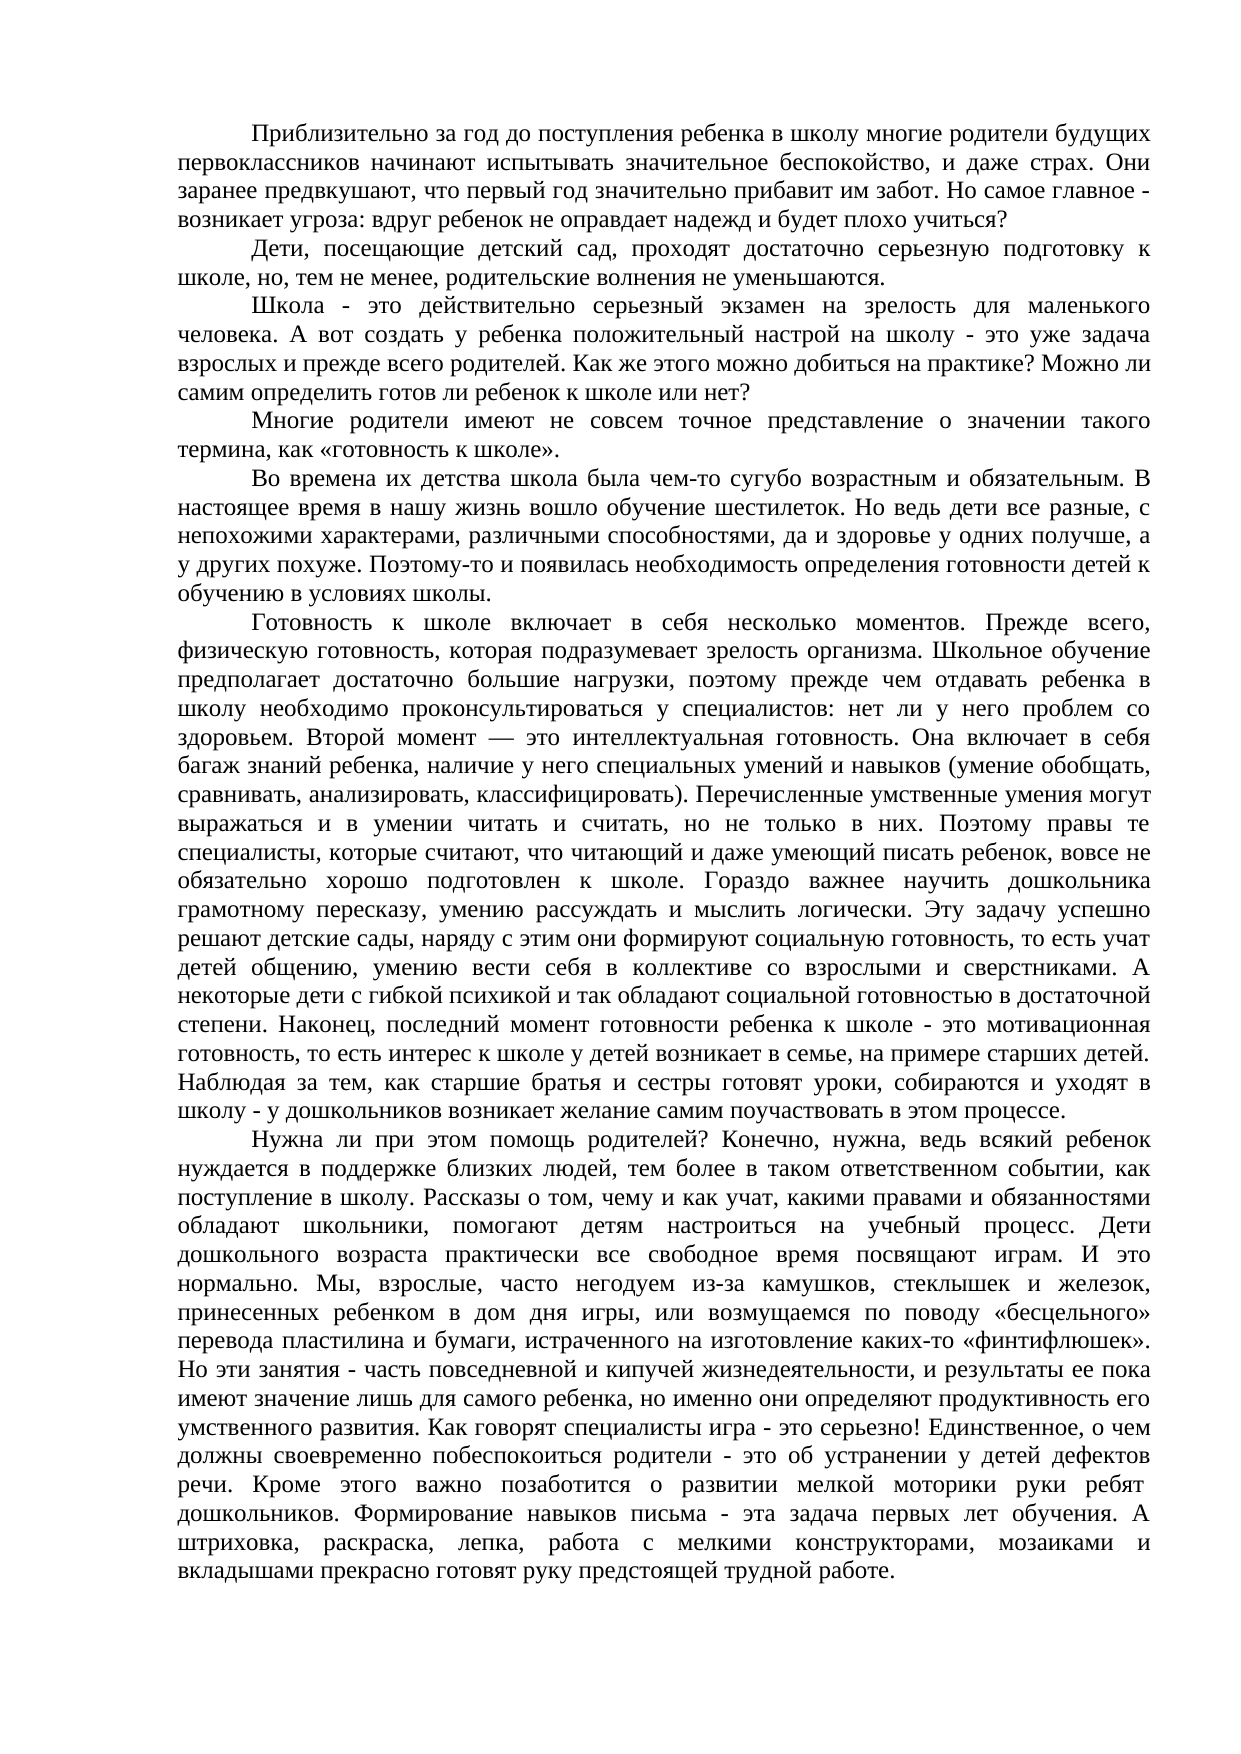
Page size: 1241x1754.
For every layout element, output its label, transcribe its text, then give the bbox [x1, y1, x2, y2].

text Дети, посещающие детский сад, проходят достаточно серьезную подготовку к школе, но, тем не менее, родительские волнения не уменьшаются. [177, 233, 1152, 291]
text Во времена их детства школа была чем-то сугубо возрастным и обязательным. В настоящее время в нашу жизнь вошло обучение шестилеток. Но ведь дети все разные, с непохожими характерами, различными способностями, да и здоровье у одних получше, а у других похуже. Поэтому-то и появилась необходимость определения готовности детей к обучению в условиях школы. [177, 463, 1152, 607]
text Приблизительно за год до поступления ребенка в школу многие родители будущих первоклассников начинают испытывать значительное беспокойство, и даже страх. Они заранее предвкушают, что первый год значительно прибавит им забот. Но самое главное - возникает угроза: вдруг ребенок не оправдает надежд и будет плохо учиться? [177, 118, 1152, 233]
text Нужна ли при этом помощь родителей? Конечно, нужна, ведь всякий ребенок нуждается в поддержке близких людей, тем более в таком ответственном событии, как поступление в школу. Рассказы о том, чему и как учат, какими правами и обязанностями обладают школьники, помогают детям настроиться на учебный процесс. Дети дошкольного возраста практически все свободное время посвящают играм. И это нормально. Мы, взрослые, часто негодуем из-за камушков, стеклышек и железок, принесенных ребенком в дом дня игры, или возмущаемся по поводу «бесцельного» перевода пластилина и бумаги, истраченного на изготовление каких-то «финтифлюшек». Но эти занятия - часть повседневной и кипучей жизнедеятельности, и результаты ее пока имеют значение лишь для самого ребенка, но именно они определяют продуктивность его умственного развития. Как говорят специалисты игра - это серьезно! Единственное, о чем должны своевременно побеспокоиться родители - это об устранении у детей дефектов речи. Кроме этого важно позаботится о развитии мелкой моторики руки ребят дошкольников. Формирование навыков письма - эта задача первых лет обучения. А штриховка, раскраска, лепка, работа с мелкими конструкторами, мозаиками и вкладышами прекрасно готовят руку предстоящей трудной работе. [177, 1124, 1152, 1584]
text Школа - это действительно серьезный экзамен на зрелость для маленького человека. А вот создать у ребенка положительный настрой на школу - это уже задача взрослых и прежде всего родителей. Как же этого можно добиться на практике? Можно ли самим определить готов ли ребенок к школе или нет? [177, 291, 1152, 406]
text Многие родители имеют не совсем точное представление о значении такого термина, как «готовность к школе». [177, 406, 1152, 463]
text Готовность к школе включает в себя несколько моментов. Прежде всего, физическую готовность, которая подразумевает зрелость организма. Школьное обучение предполагает достаточно большие нагрузки, поэтому прежде чем отдавать ребенка в школу необходимо проконсультироваться у специалистов: нет ли у него проблем со здоровьем. Второй момент — это интеллектуальная готовность. Она включает в себя багаж знаний ребенка, наличие у него специальных умений и навыков (умение обобщать, сравнивать, анализировать, классифицировать). Перечисленные умственные умения могут выражаться и в умении читать и считать, но не только в них. Поэтому правы те специалисты, которые считают, что читающий и даже умеющий писать ребенок, вовсе не обязательно хорошо подготовлен к школе. Гораздо важнее научить дошкольника грамотному пересказу, умению рассуждать и мыслить логически. Эту задачу успешно решают детские сады, наряду с этим они формируют социальную готовность, то есть учат детей общению, умению вести себя в коллективе со взрослыми и сверстниками. А некоторые дети с гибкой психикой и так обладают социальной готовностью в достаточной степени. Наконец, последний момент готовности ребенка к школе - это мотивационная готовность, то есть интерес к школе у детей возникает в семье, на примере старших детей. Наблюдая за тем, как старшие братья и сестры готовят уроки, собираются и уходят в школу - у дошкольников возникает желание самим поучаствовать в этом процессе. [177, 607, 1152, 1124]
